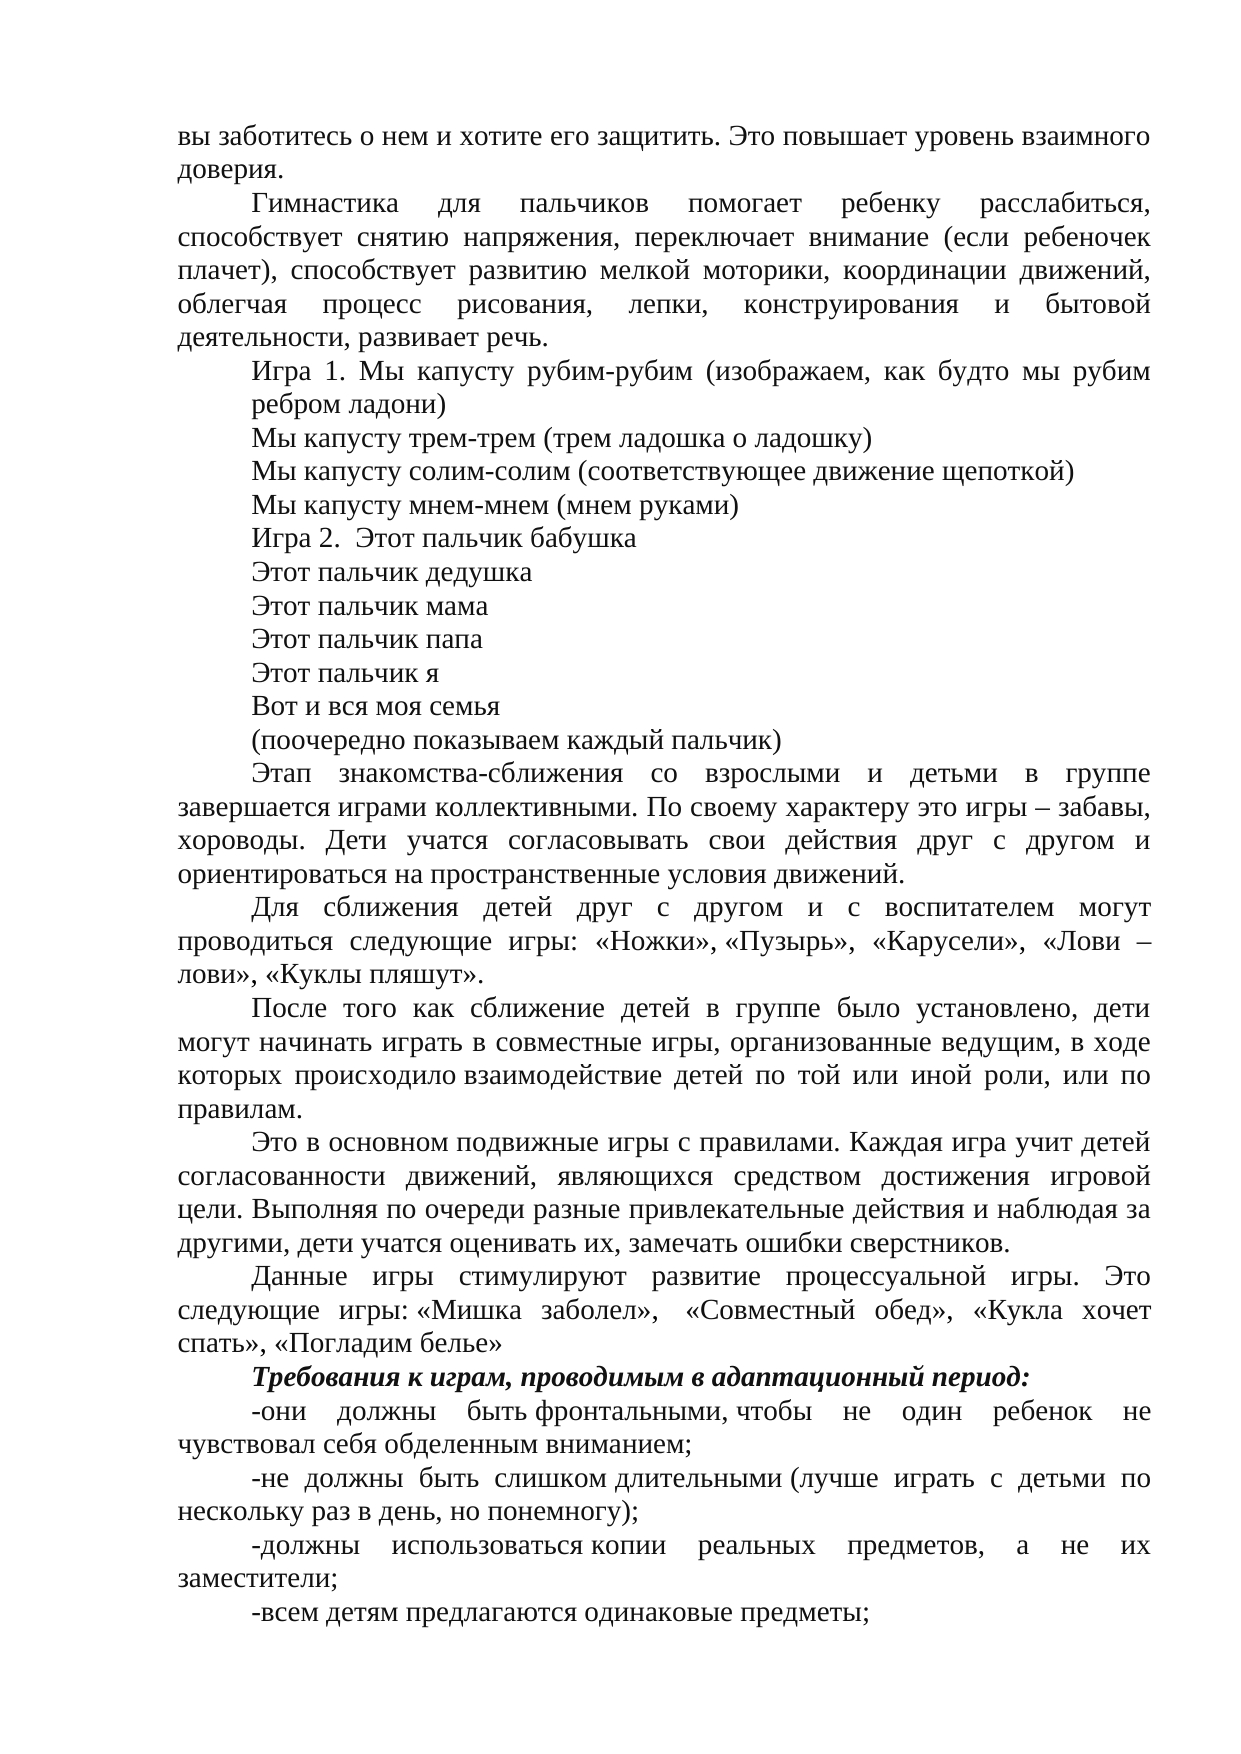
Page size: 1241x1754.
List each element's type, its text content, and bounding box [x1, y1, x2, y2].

text Мы капусту трем-трем (трем ладошка о ладошку) [177, 420, 1152, 453]
text Для сближения детей друг с другом и с воспитателем могут проводиться следующие игры: «Ножки», «Пузырь», «Карусели», «Лови – лови», «Куклы пляшут». [177, 889, 1152, 990]
text После того как сближение детей в группе было установлено, дети могут начинать играть в совместные игры, организованные ведущим, в ходе которых происходило взаимодействие детей по той или иной роли, или по правилам. [177, 990, 1152, 1124]
text Мы капусту мнем-мнем (мнем руками) [177, 487, 1152, 521]
text Этап знакомства-сближения со взрослыми и детьми в группе завершается играми коллективными. По своему характеру это игры – забавы, хороводы. Дети учатся согласовывать свои действия друг с другом и ориентироваться на пространственные условия движений. [177, 755, 1152, 889]
text (поочередно показываем каждый пальчик) [177, 722, 1152, 755]
text Этот пальчик я [177, 655, 1152, 688]
text Вот и вся моя семья [177, 688, 1152, 722]
text Это в основном подвижные игры с правилами. Каждая игра учит детей согласованности движений, являющихся средством достижения игровой цели. Выполняя по очереди разные привлекательные действия и наблюдая за другими, дети учатся оценивать их, замечать ошибки сверстников. [177, 1124, 1152, 1258]
text -не должны быть слишком длительными (лучше играть с детьми по нескольку раз в день, но понемногу); [177, 1460, 1152, 1527]
text Игра 2. Этот пальчик бабушка [177, 521, 1152, 554]
text Требования к играм, проводимым в адаптационный период: [177, 1359, 1152, 1393]
text Данные игры стимулируют развитие процессуальной игры. Это следующие игры: «Мишка заболел», «Совместный обед», «Кукла хочет спать», «Погладим белье» [177, 1258, 1152, 1359]
text -всем детям предлагаются одинаковые предметы; [177, 1594, 1152, 1627]
text Игра 1. Мы капусту рубим-рубим (изображаем, как будто мы рубим ребром ладони) [251, 353, 1152, 420]
text Этот пальчик дедушка [177, 554, 1152, 588]
text Этот пальчик мама [177, 588, 1152, 621]
text -должны использоваться копии реальных предметов, а не их заместители; [177, 1527, 1152, 1594]
text -они должны быть фронтальными, чтобы не один ребенок не чувствовал себя обделенным вниманием; [177, 1393, 1152, 1460]
text Гимнастика для пальчиков помогает ребенку расслабиться, способствует снятию напряжения, переключает внимание (если ребеночек плачет), способствует развитию мелкой моторики, координации движений, облегчая процесс рисования, лепки, конструирования и бытовой деятельности, развивает речь. [177, 185, 1152, 353]
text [177, 118, 1152, 185]
text Мы капусту солим-солим (соответствующее движение щепоткой) [177, 453, 1152, 487]
text Этот пальчик папа [177, 621, 1152, 655]
